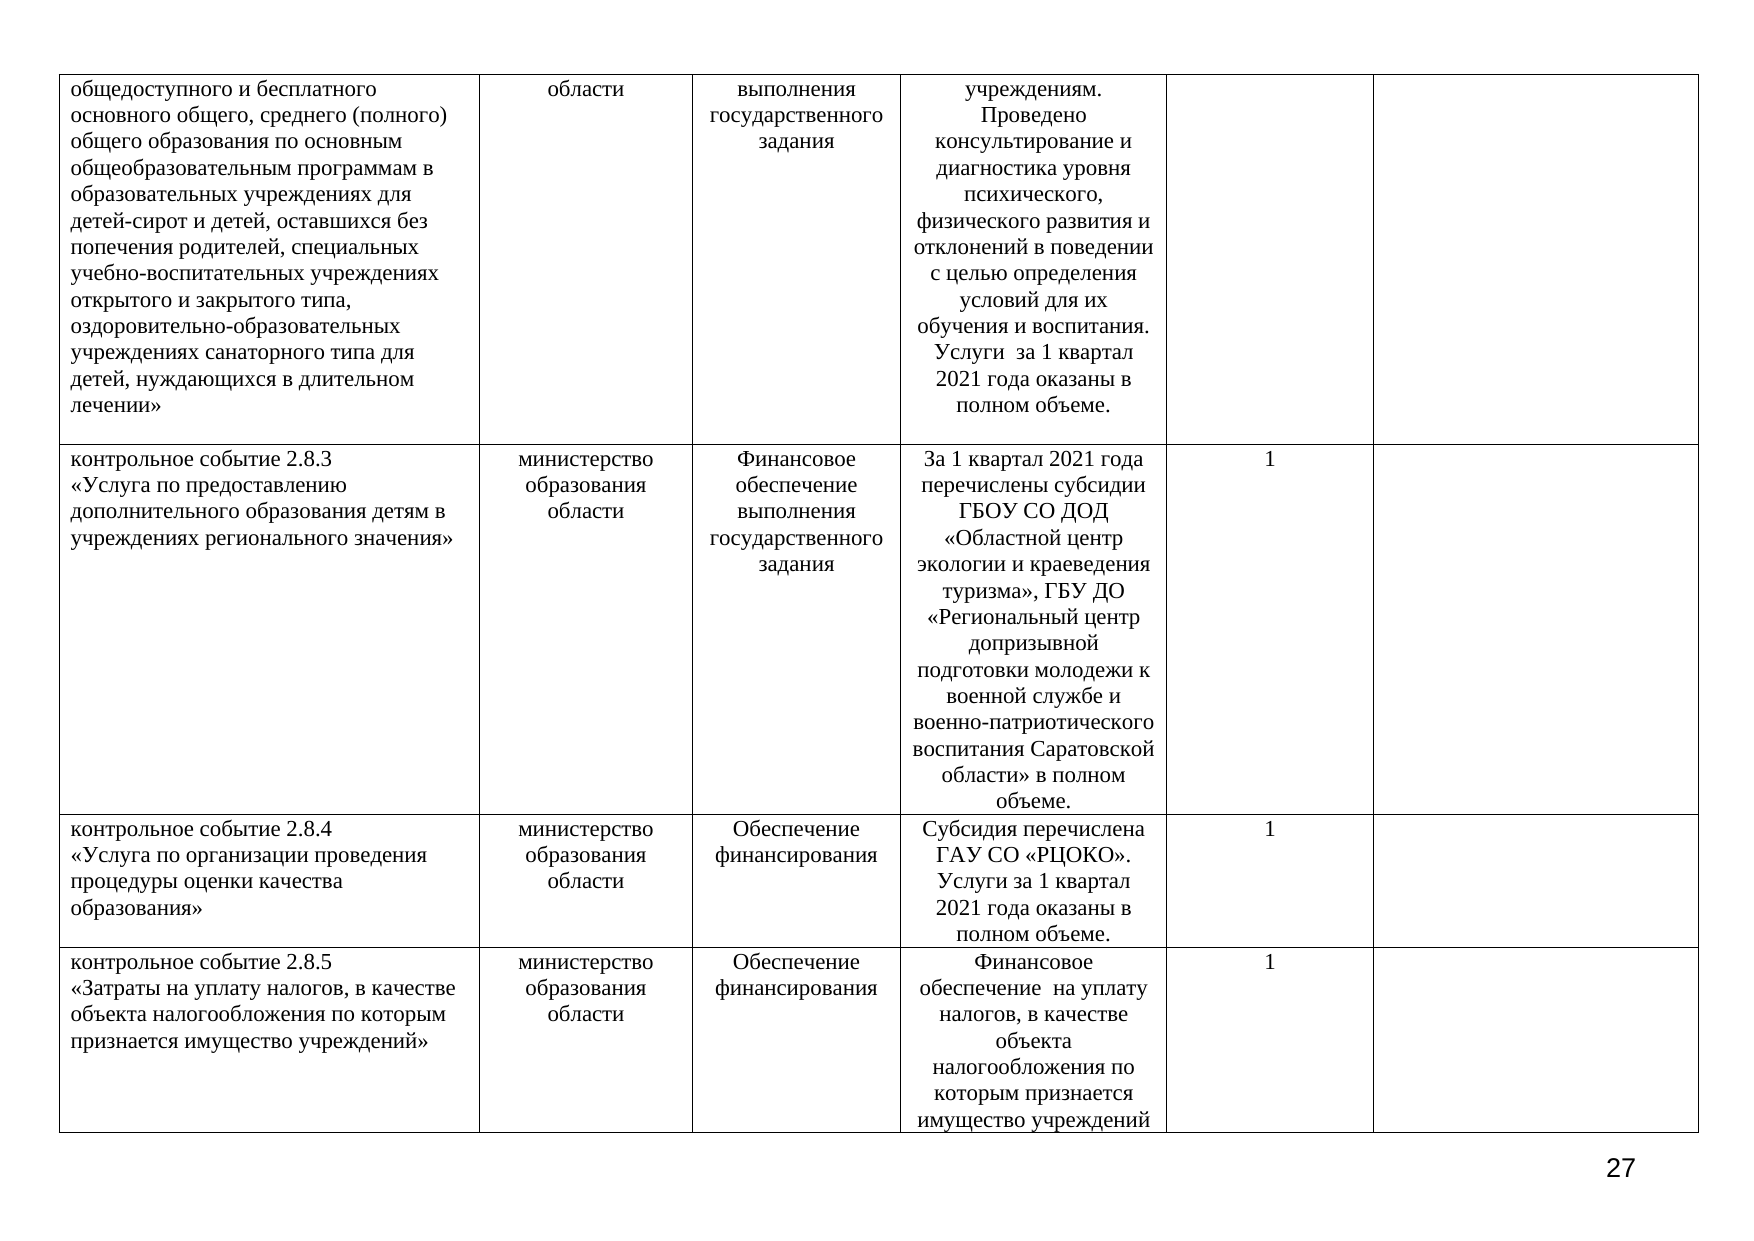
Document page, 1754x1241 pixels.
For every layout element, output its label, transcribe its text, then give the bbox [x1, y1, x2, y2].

table_cell 1 [1167, 948, 1373, 1132]
table_cell контрольное событие 2.8.3 «Услуга по предоставлению дополнительного образования детям в учреждениях регионального значения» [60, 445, 479, 814]
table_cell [480, 948, 692, 1132]
table_cell Обеспечение финансирования [693, 815, 900, 947]
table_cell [60, 75, 479, 444]
table_cell [1374, 445, 1698, 814]
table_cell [901, 75, 1166, 444]
table_cell 1 [1167, 815, 1373, 947]
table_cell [480, 75, 692, 444]
table_cell контрольное событие 2.8.4 «Услуга по организации проведения процедуры оценки качества образования» [60, 815, 479, 947]
table_cell Финансовое обеспечение выполнения государственного задания [693, 445, 900, 814]
table_cell 1 [1167, 75, 1373, 444]
table_cell министерство образования области [480, 815, 692, 947]
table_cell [693, 948, 900, 1132]
table_cell 1 [1167, 445, 1373, 814]
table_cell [693, 75, 900, 444]
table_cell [901, 948, 1166, 1132]
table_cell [60, 948, 479, 1132]
table_cell Субсидия перечислена ГАУ СО «РЦОКО». Услуги за 1 квартал 2021 года оказаны в полном объеме. [901, 815, 1166, 947]
table_cell [1374, 948, 1698, 1132]
table_cell [1374, 815, 1698, 947]
table_cell министерство образования области [480, 445, 692, 814]
table_cell [1374, 75, 1698, 444]
table_cell За 1 квартал 2021 года перечислены субсидии ГБОУ СО ДОД «Областной центр экологии и краеведения туризма», ГБУ ДО «Региональный центр допризывной подготовки молодежи к военной службе и военно-патриотического воспитания Саратовской области» в полном объеме. [901, 445, 1166, 814]
